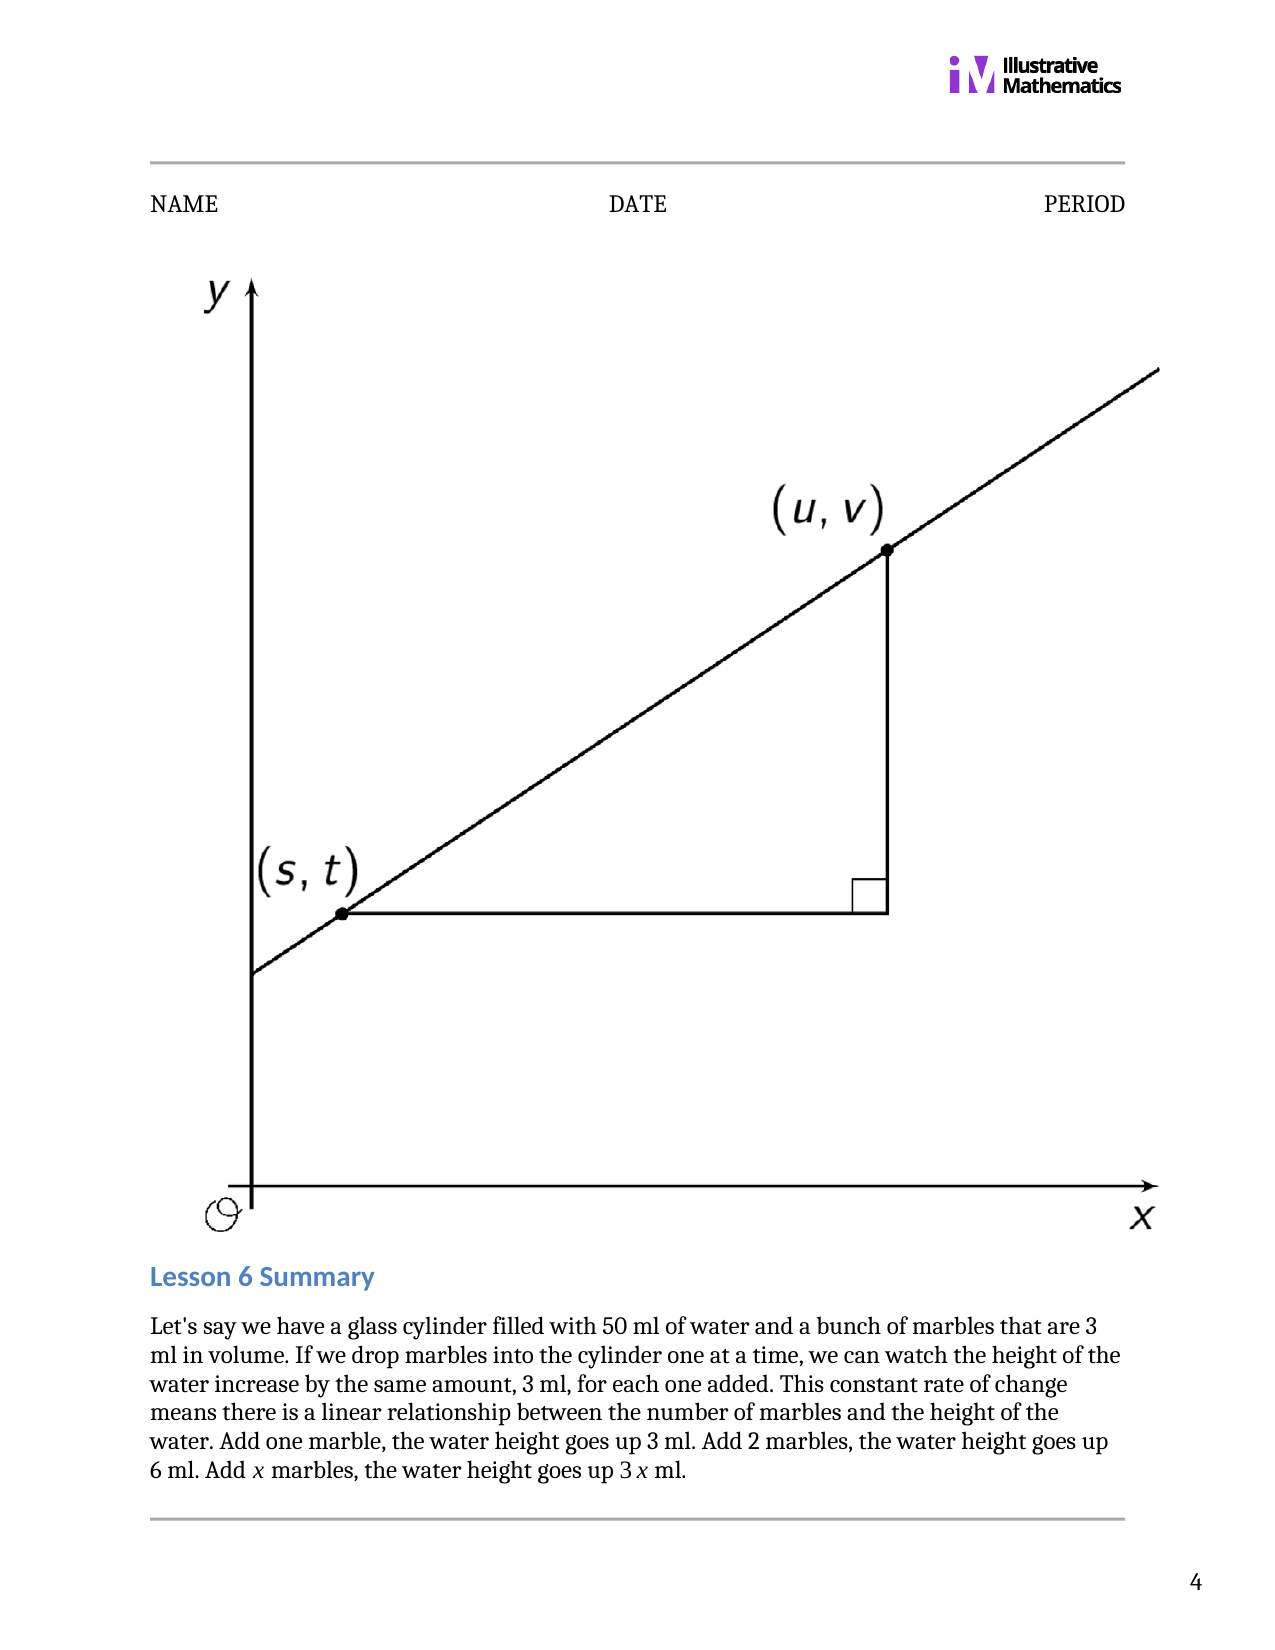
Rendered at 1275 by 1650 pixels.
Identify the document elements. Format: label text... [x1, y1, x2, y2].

picture [193, 276, 1169, 1237]
subtitle Lesson 6 Summary [150, 1258, 1125, 1293]
text Let's say we have a glass cylinder filled with 50 ml of water and a bunch of marbles that are 3 ml in volume. If we drop marbles into the cylinder one at a time, we can watch the height of the water increase by the same amount, 3 ml, for each one added. This constant rate of change means there is a linear relationship between the number of marbles and the height of the water. Add one marble, the water height goes up 3 ml. Add 2 marbles, the water height goes up 6 ml. Add marbles, the water height goes up ml. [150, 1312, 1125, 1484]
picture [949, 55, 1121, 93]
